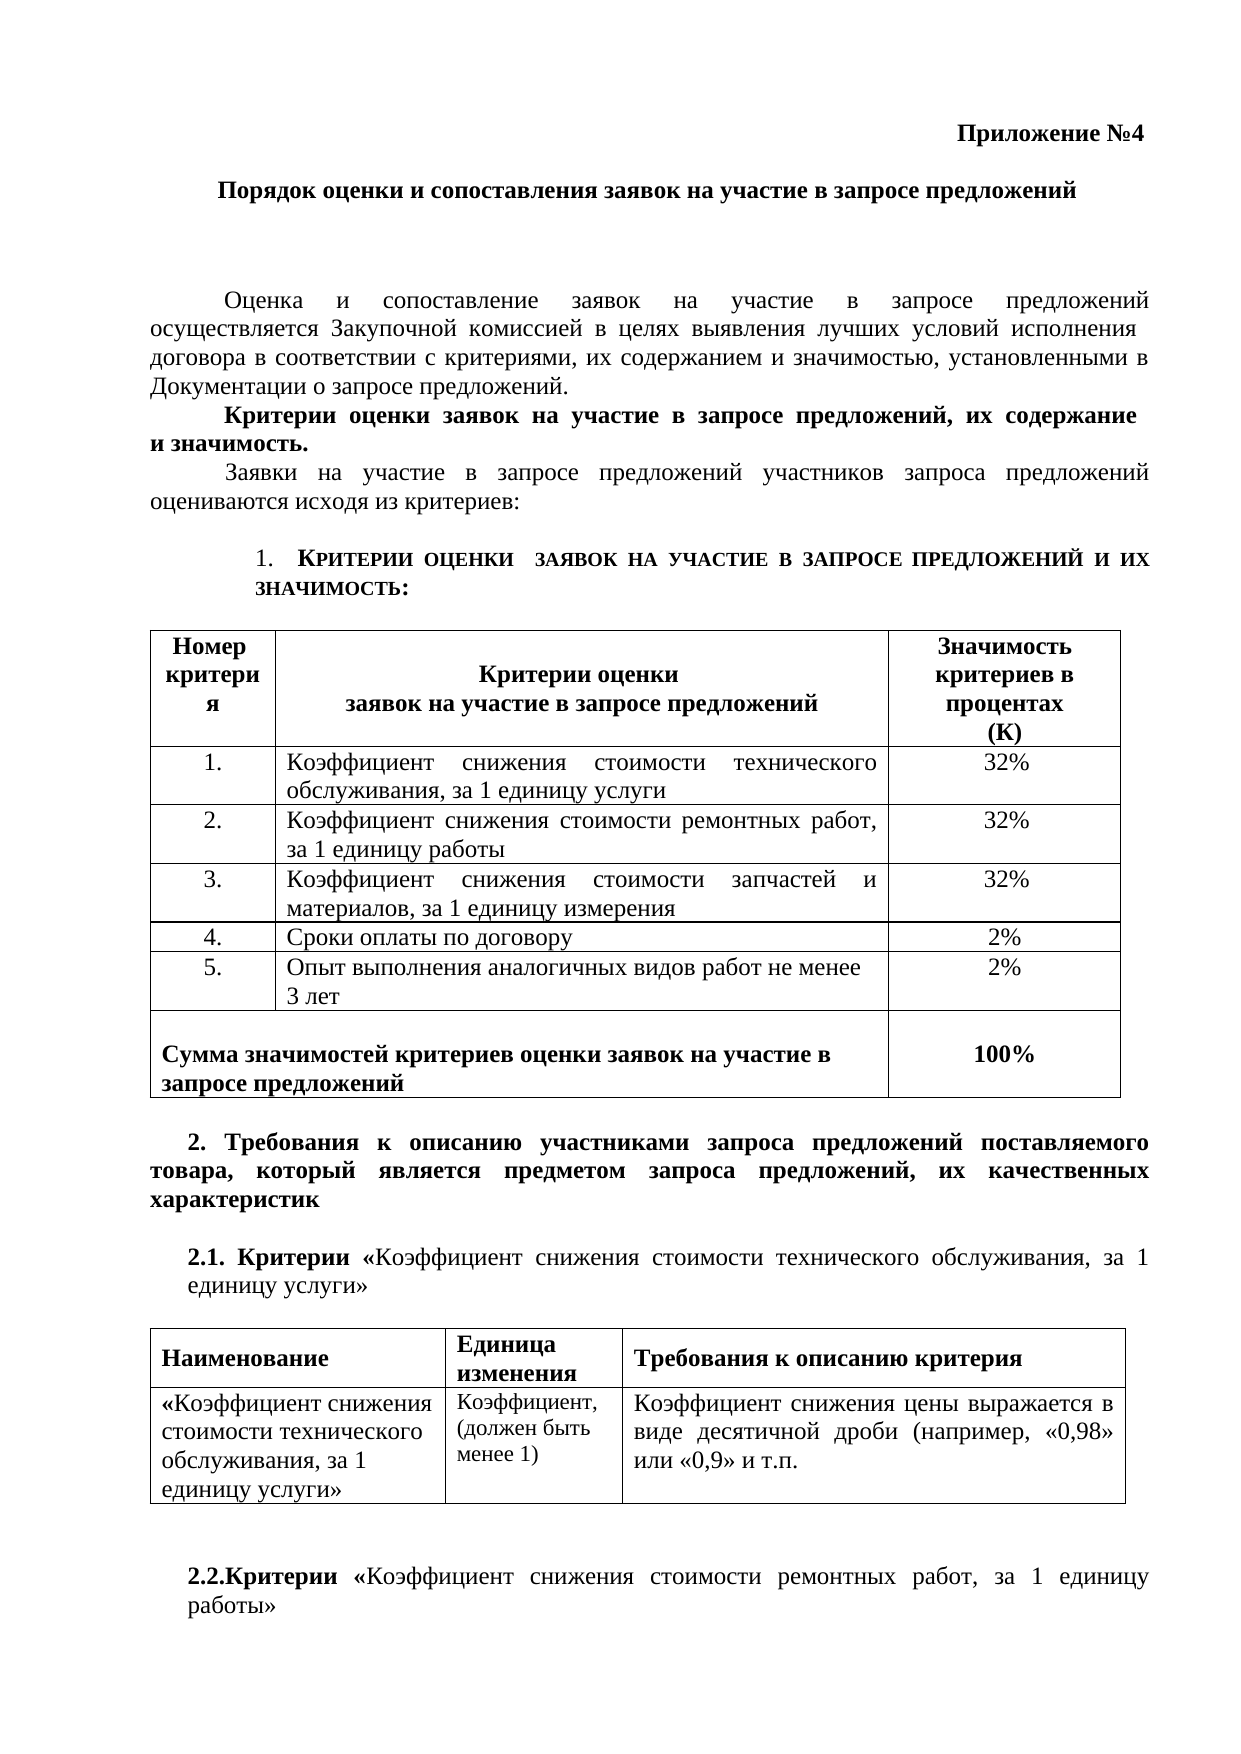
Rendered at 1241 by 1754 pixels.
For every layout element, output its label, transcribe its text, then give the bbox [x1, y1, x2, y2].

table_cell 3. [151, 864, 275, 921]
table_cell Коэффициент, (должен быть менее 1) [446, 1388, 622, 1503]
table_cell 1. [151, 747, 275, 804]
table_cell Сумма значимостей критериев оценки заявок на участие в запросе предложений [151, 1040, 888, 1097]
text 2. Требования к описанию участниками запроса предложений поставляемого товара, который является предметом запроса предложений, их качественных характеристик [150, 1127, 1150, 1213]
text Приложение №4 [150, 118, 1144, 147]
table_cell Коэффициент снижения стоимости ремонтных работ, за 1 единицу работы [276, 805, 888, 863]
table_cell «Коэффициент снижения стоимости технического обслуживания, за 1 единицу услуги» [151, 1388, 445, 1503]
table_cell 32% [889, 864, 1120, 921]
table_cell 4. [151, 923, 275, 951]
table_cell 2. [151, 805, 275, 863]
table_cell [151, 1011, 888, 1039]
table_header Единица изменения [446, 1329, 622, 1387]
table_header Критерии оценки заявок на участие в запросе предложений [276, 631, 888, 746]
table_cell 32% [889, 805, 1120, 863]
table_cell 2% [889, 952, 1120, 1010]
text Порядок оценки и сопоставления заявок на участие в запросе предложений [150, 176, 1144, 204]
table_header Номер критерия [151, 631, 275, 746]
table_cell 32% [889, 747, 1120, 804]
table_header Наименование [151, 1329, 445, 1387]
text 2.1. Критерии «Коэффициент снижения стоимости технического обслуживания, за 1 единицу услуги» [187, 1242, 1150, 1299]
text 2.2.Критерии «Коэффициент снижения стоимости ремонтных работ, за 1 единицу работы» [187, 1561, 1150, 1619]
table_cell Коэффициент снижения цены выражается в виде десятичной дроби (например, «0,98» или «0,9» и т.п. [623, 1388, 1125, 1503]
text Критерии оценки заявок на участие в запросе предложений, их содержание и значимость. [150, 400, 1150, 457]
list Критерии оценки заявок на участие в ЗАПРОСЕ ПРЕДЛОЖЕНИЙ и их значимость: [255, 543, 1150, 601]
table_cell Сроки оплаты по договору [276, 923, 888, 951]
text Оценка и сопоставление заявок на участие в запросе предложений осуществляется Закупочной комиссией в целях выявления лучших условий исполнения договора в соответствии с критериями, их содержанием и значимостью, установленными в Документации о запросе предложений. [150, 285, 1150, 400]
table_cell 5. [151, 952, 275, 1010]
table_cell Опыт выполнения аналогичных видов работ не менее 3 лет [276, 952, 888, 1010]
table_cell 100% [889, 1040, 1120, 1097]
table_cell Коэффициент снижения стоимости запчастей и материалов, за 1 единицу измерения [276, 864, 888, 921]
table_cell Коэффициент снижения стоимости технического обслуживания, за 1 единицу услуги [276, 747, 888, 804]
subtitle Заявки на участие в запросе предложений участников запроса предложений оцениваются исходя из критериев: [150, 457, 1150, 515]
table_cell [889, 1011, 1120, 1039]
table_header Значимость критериев в процентах (К) [889, 631, 1120, 746]
table_header Требования к описанию критерия [623, 1329, 1125, 1387]
table_cell 2% [889, 923, 1120, 951]
